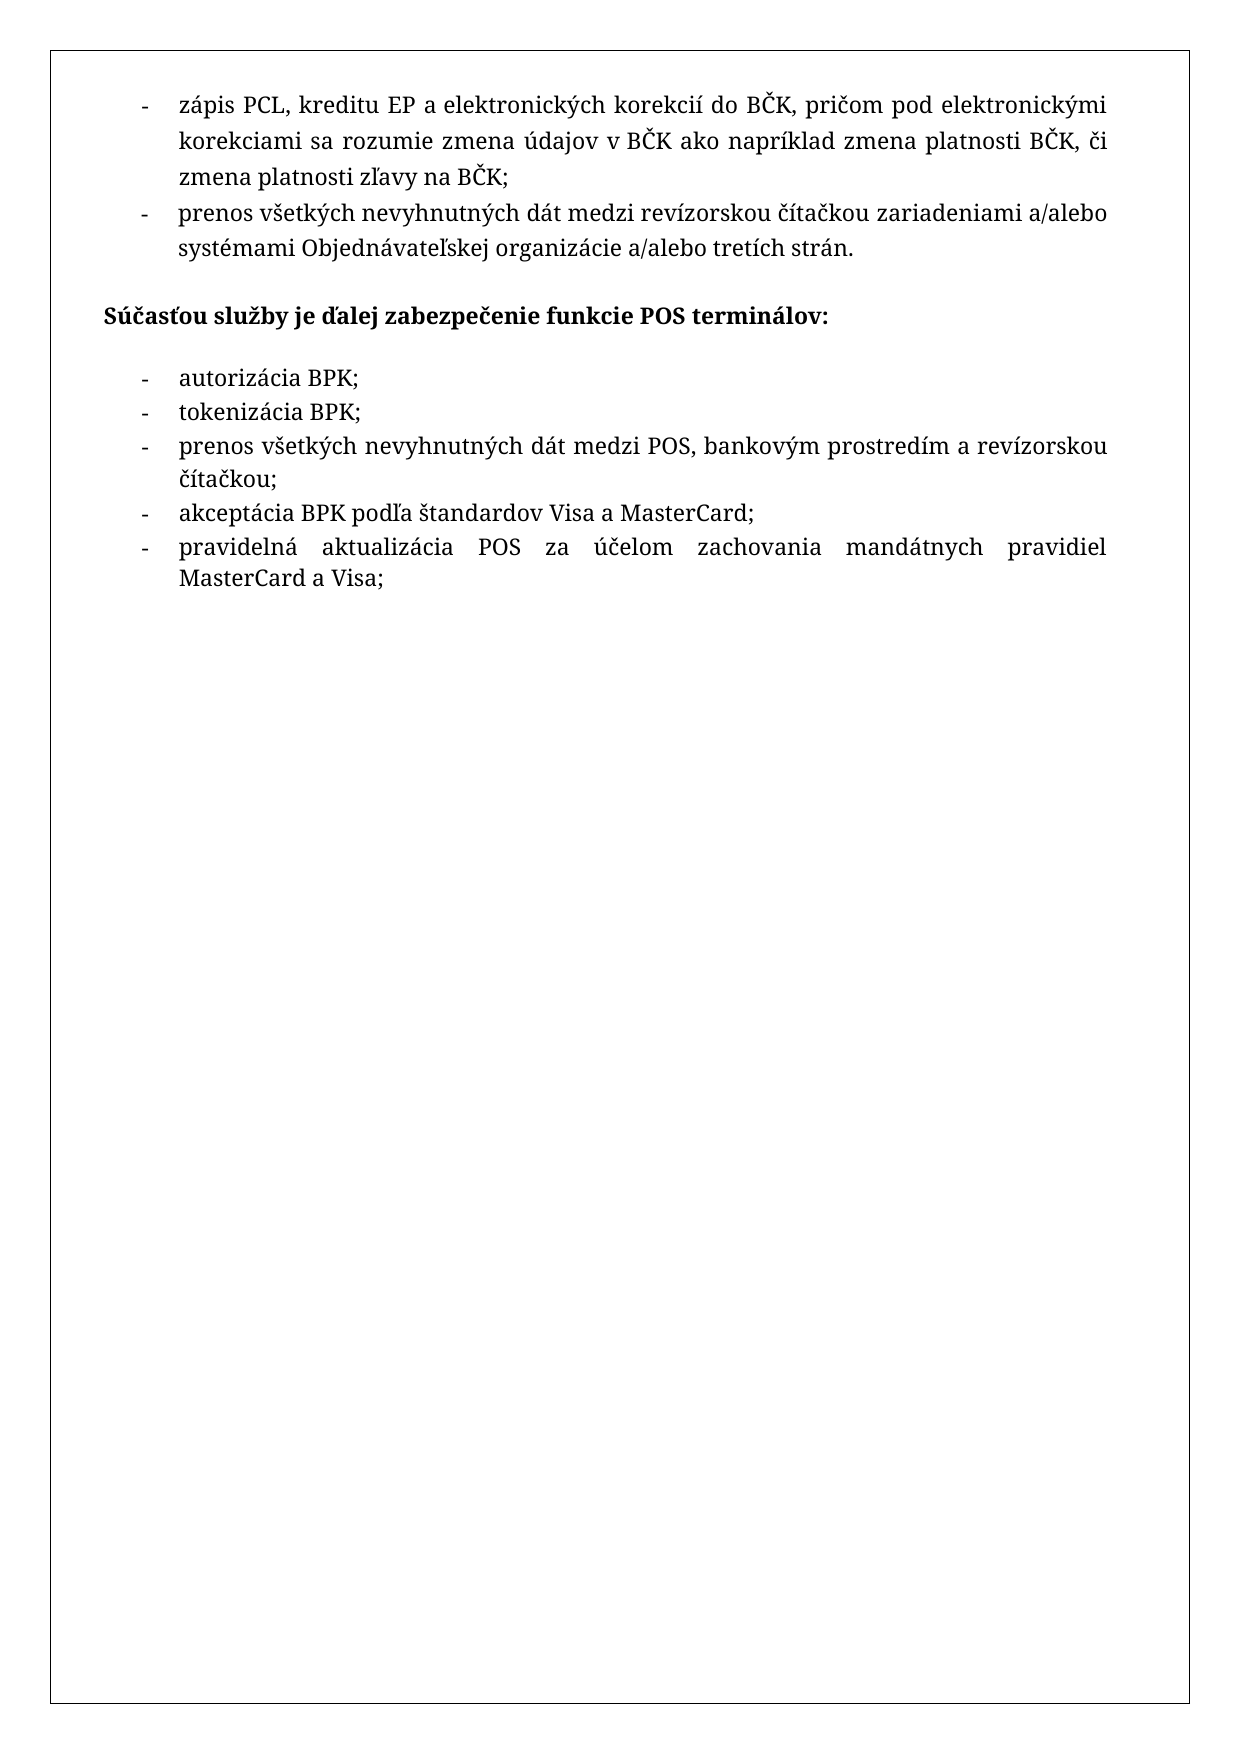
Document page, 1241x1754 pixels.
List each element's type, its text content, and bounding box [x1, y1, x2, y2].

list akceptácia BPK podľa štandardov Visa a MasterCard; [141, 497, 1108, 528]
list tokenizácia BPK; [141, 396, 1108, 427]
list zápis PCL, kreditu EP a elektronických korekcií do BČK, pričom pod elektronickými korekciami sa rozumie zmena údajov v BČK ako napríklad zmena platnosti BČK, či zmena platnosti zľavy na BČK; [141, 89, 1108, 192]
list autorizácia BPK; [141, 362, 1108, 393]
text Súčasťou služby je ďalej zabezpečenie funkcie POS terminálov: [103, 299, 1108, 331]
list prenos všetkých nevyhnutných dát medzi POS, bankovým prostredím a revízorskou čítačkou; [141, 429, 1108, 494]
list prenos všetkých nevyhnutných dát medzi revízorskou čítačkou zariadeniami a/alebo systémami Objednávateľskej organizácie a/alebo tretích strán. [141, 196, 1108, 264]
list pravidelná aktualizácia POS za účelom zachovania mandátnych pravidiel MasterCard a Visa; [141, 531, 1108, 593]
